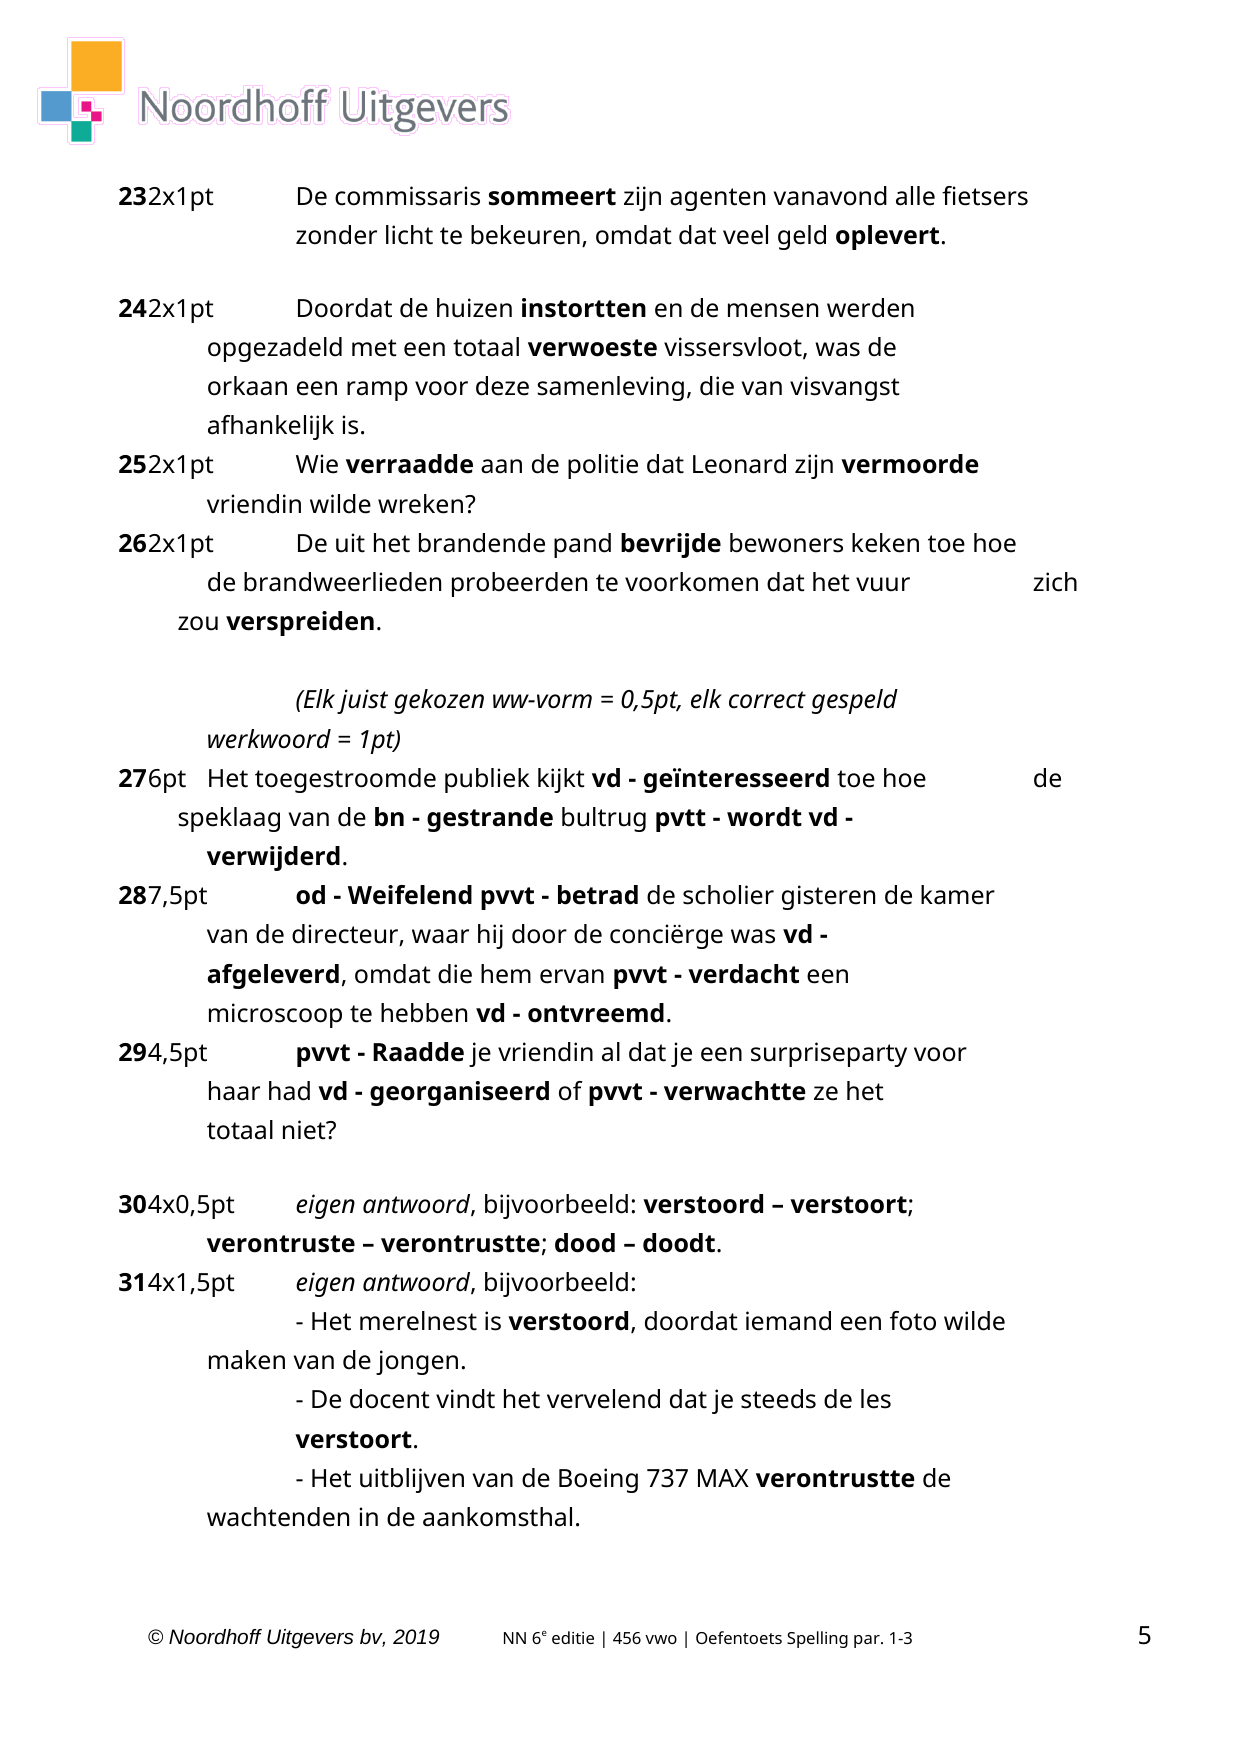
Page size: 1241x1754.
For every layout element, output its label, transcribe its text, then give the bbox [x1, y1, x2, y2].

list 2x1pt De commissaris sommeert zijn agenten vanavond alle fietsers zonder licht te bekeuren, omdat dat veel geld oplevert. [118, 178, 1093, 251]
list - Het merelnest is verstoord, doordat iemand een foto wilde maken van de jongen. [177, 1304, 1093, 1377]
list - De docent vindt het vervelend dat je steeds de les verstoort. [177, 1382, 1093, 1455]
picture [35, 35, 635, 185]
list 6pt Het toegestroomde publiek kijkt vd - geïnteresseerd toe hoe de speklaag van de bn - gestrande bultrug pvtt - wordt vd - verwijderd. [118, 761, 1093, 873]
list 4,5pt pvvt - Raadde je vriendin al dat je een surpriseparty voor haar had vd - georganiseerd of pvvt - verwachtte ze het totaal niet? [118, 1035, 1093, 1147]
list 2x1pt De uit het brandende pand bevrijde bewoners keken toe hoe de brandweerlieden probeerden te voorkomen dat het vuur zich zou verspreiden. [118, 526, 1093, 638]
list 7,5pt od - Weifelend pvvt - betrad de scholier gisteren de kamer van de directeur, waar hij door de conciërge was vd - afgeleverd, omdat die hem ervan pvvt - verdacht een microscoop te hebben vd - ontvreemd. [118, 878, 1093, 1029]
list 4x1,5pt eigen antwoord, bijvoorbeeld: [118, 1264, 1093, 1299]
list 4x0,5pt eigen antwoord, bijvoorbeeld: verstoord – verstoort; verontruste – verontrustte; dood – doodt. [118, 1186, 1093, 1259]
list (Elk juist gekozen ww-vorm = 0,5pt, elk correct gespeld werkwoord = 1pt) [177, 682, 1093, 755]
list 2x1pt Wie verraadde aan de politie dat Leonard zijn vermoorde vriendin wilde wreken? [118, 447, 1093, 520]
list - Het uitblijven van de Boeing 737 MAX verontrustte de wachtenden in de aankomsthal. [177, 1460, 1093, 1534]
list 2x1pt Doordat de huizen instortten en de mensen werden opgezadeld met een totaal verwoeste vissersvloot, was de orkaan een ramp voor deze samenleving, die van visvangst afhankelijk is. [118, 291, 1093, 442]
